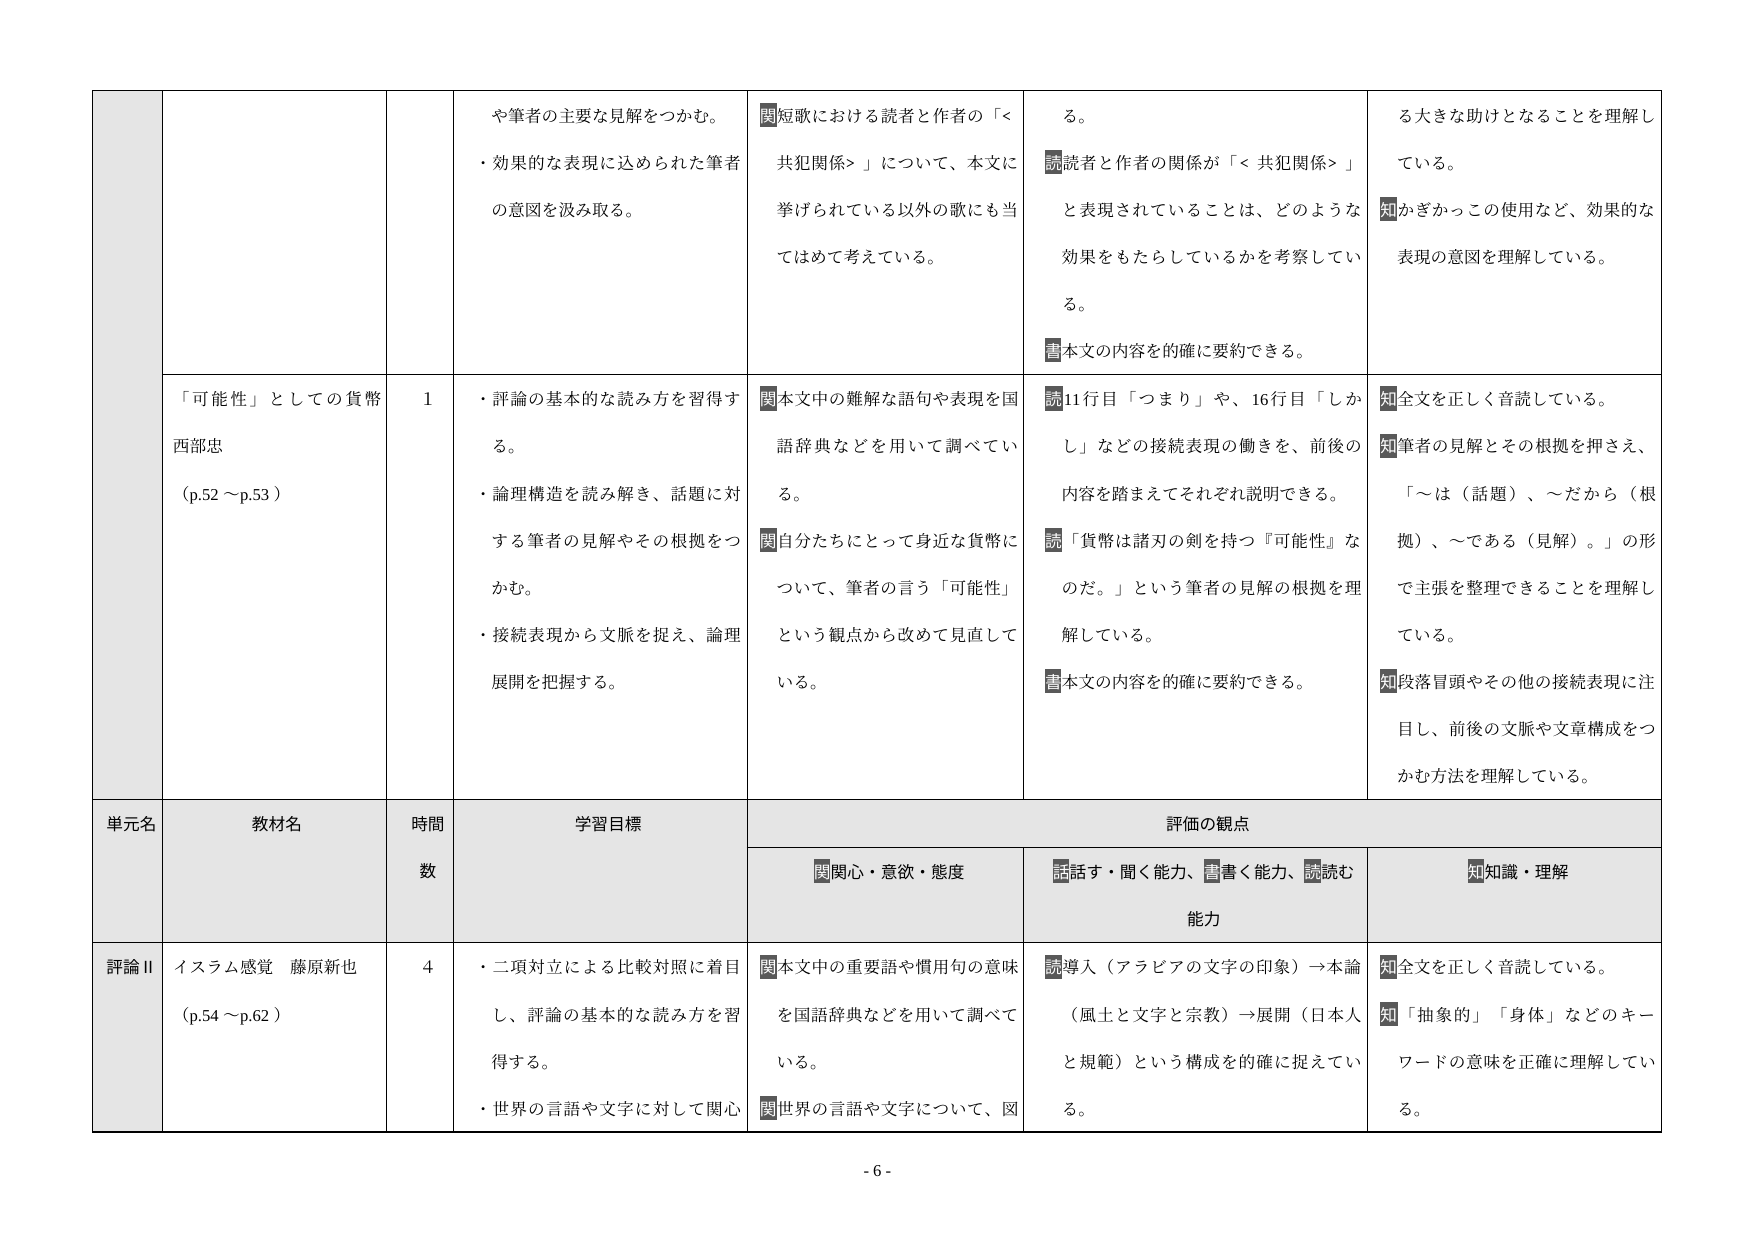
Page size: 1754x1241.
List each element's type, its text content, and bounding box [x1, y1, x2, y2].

table_cell 学習目標 [454, 800, 747, 942]
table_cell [1368, 91, 1661, 374]
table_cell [454, 943, 747, 1131]
table_cell １ [387, 91, 453, 374]
table_cell 関本文中の難解な語句や表現を国語辞典などを用いて調べている。 関自分たちにとって身近な貨幣について、筆者の言う「可能性」という観点から改めて見直している。 [748, 375, 1023, 799]
table_cell 関関心・意欲・態度 [748, 848, 1023, 942]
table_cell 教材名 [163, 800, 386, 942]
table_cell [163, 943, 386, 1131]
table_cell 知全文を正しく音読している。 知筆者の見解とその根拠を押さえ、「～は（話題）、～だから（根拠）、～である（見解）。」の形で主張を整理できることを理解している。 知段落冒頭やその他の接続表現に注目し、前後の文脈や文章構成をつかむ方法を理解している。 [1368, 375, 1661, 799]
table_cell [163, 91, 386, 374]
table_cell 単元名 [93, 800, 162, 942]
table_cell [1024, 91, 1367, 374]
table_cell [1024, 943, 1367, 1131]
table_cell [748, 943, 1023, 1131]
table_cell ・評論の基本的な読み方を習得する。 ・論理構造を読み解き、話題に対する筆者の見解やその根拠をつかむ。 ・接続表現から文脈を捉え、論理展開を把握する。 [454, 375, 747, 799]
table_cell 時間数 [387, 800, 453, 942]
table_cell 知知識・理解 [1368, 848, 1661, 942]
table_cell 読11行目「つまり」や、16行目「しかし」などの接続表現の働きを、前後の内容を踏まえてそれぞれ説明できる。 読「貨幣は諸刃の剣を持つ『可能性』なのだ。」という筆者の見解の根拠を理解している。 書本文の内容を的確に要約できる。 [1024, 375, 1367, 799]
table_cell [454, 91, 747, 374]
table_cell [1368, 943, 1661, 1131]
table_cell 評論Ⅱ [93, 943, 162, 1131]
table_cell １ [387, 375, 453, 799]
table_cell 評価の観点 [748, 800, 1661, 847]
table_cell ４ [387, 943, 453, 1131]
table_cell 「可能性」としての貨幣 西部忠 （p.52～p.53） [163, 375, 386, 799]
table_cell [748, 91, 1023, 374]
table_cell 話話す・聞く能力、書書く能力、読読む能力 [1024, 848, 1367, 942]
